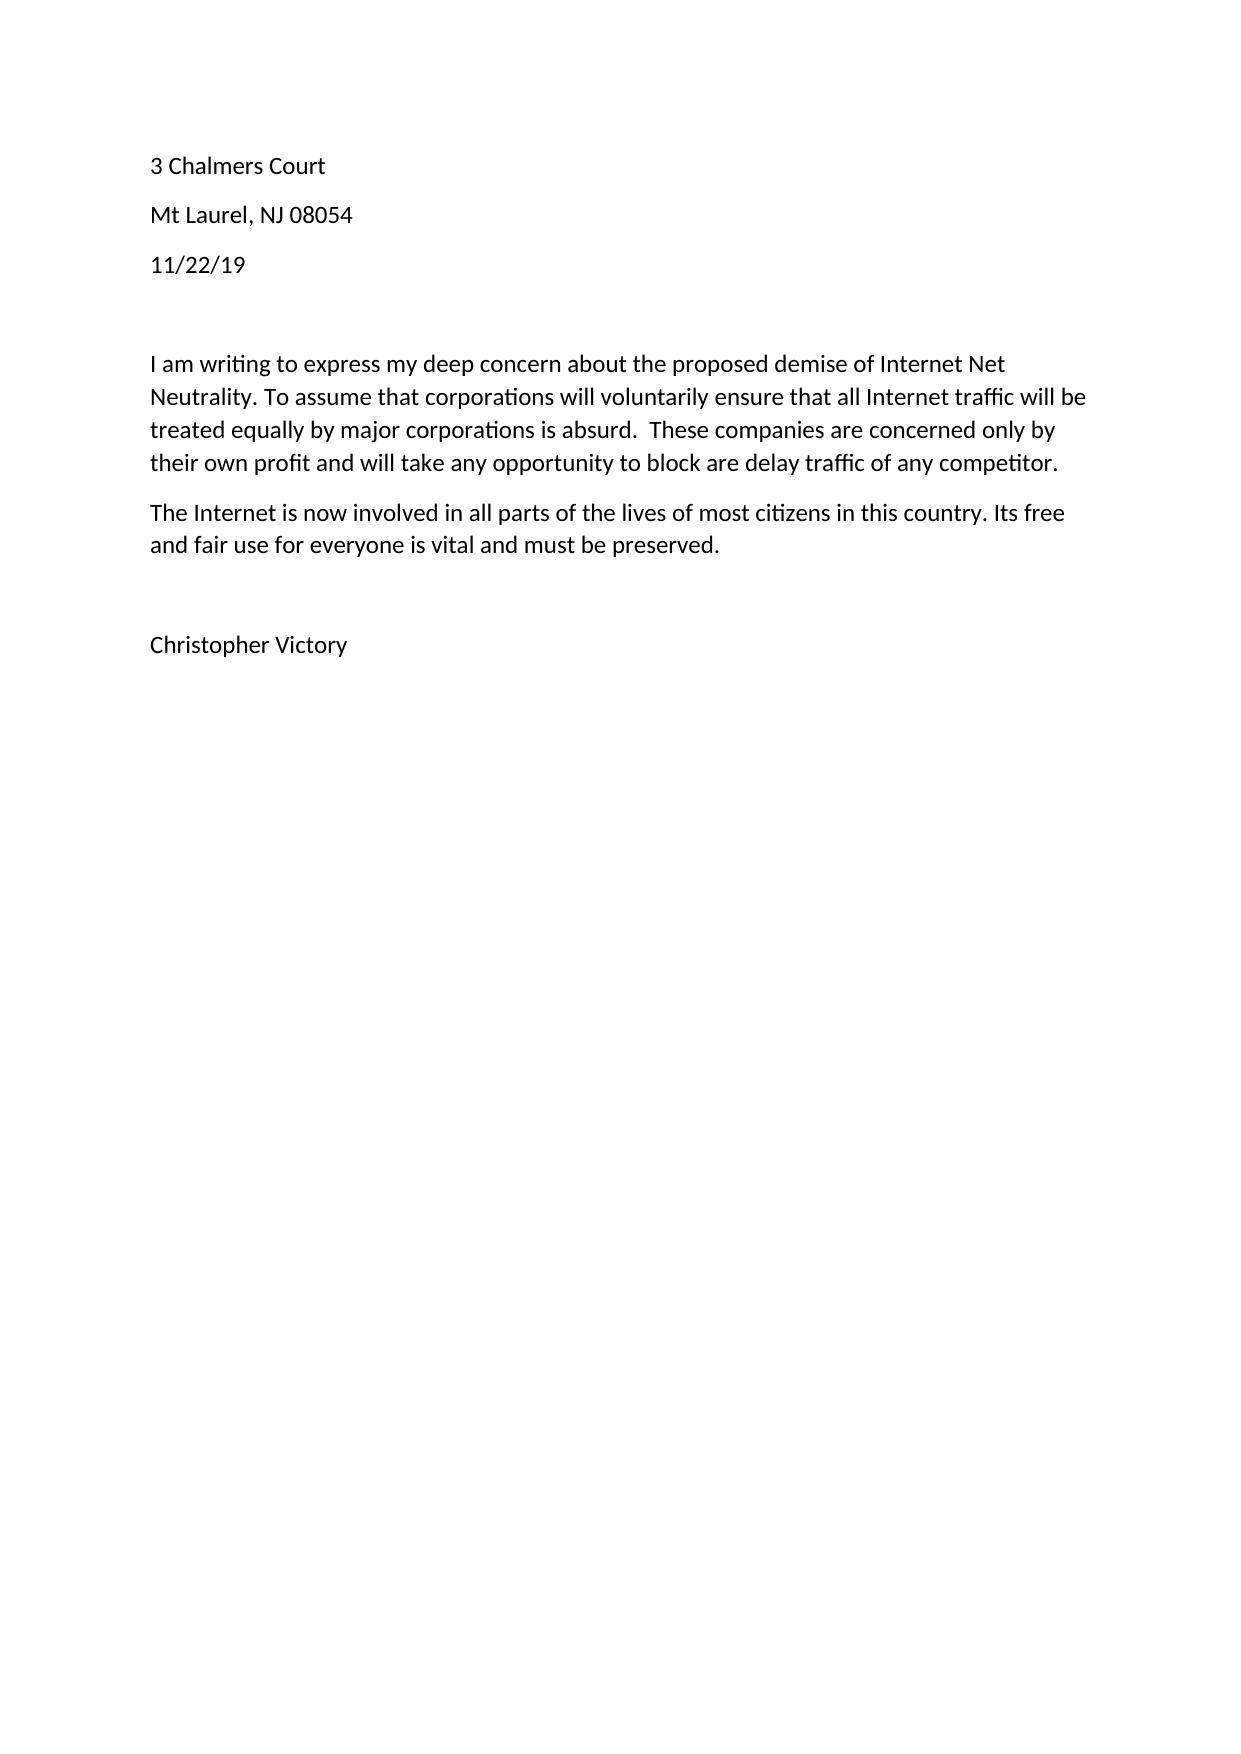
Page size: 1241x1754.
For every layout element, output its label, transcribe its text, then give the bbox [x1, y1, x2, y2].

text The Internet is now involved in all parts of the lives of most citizens in this country. Its free and fair use for everyone is vital and must be preserved. [150, 497, 1090, 560]
text I am writing to express my deep concern about the proposed demise of Internet Net Neutrality. To assume that corporations will voluntarily ensure that all Internet traffic will be treated equally by major corporations is absurd. These companies are concerned only by their own profit and will take any opportunity to block are delay traffic of any competitor. [150, 348, 1090, 478]
text 3 Chalmers Court [150, 150, 1090, 181]
text 11/22/19 [150, 249, 1090, 280]
text Christopher Victory [150, 629, 1090, 659]
text Mt Laurel, NJ 08054 [150, 199, 1090, 230]
